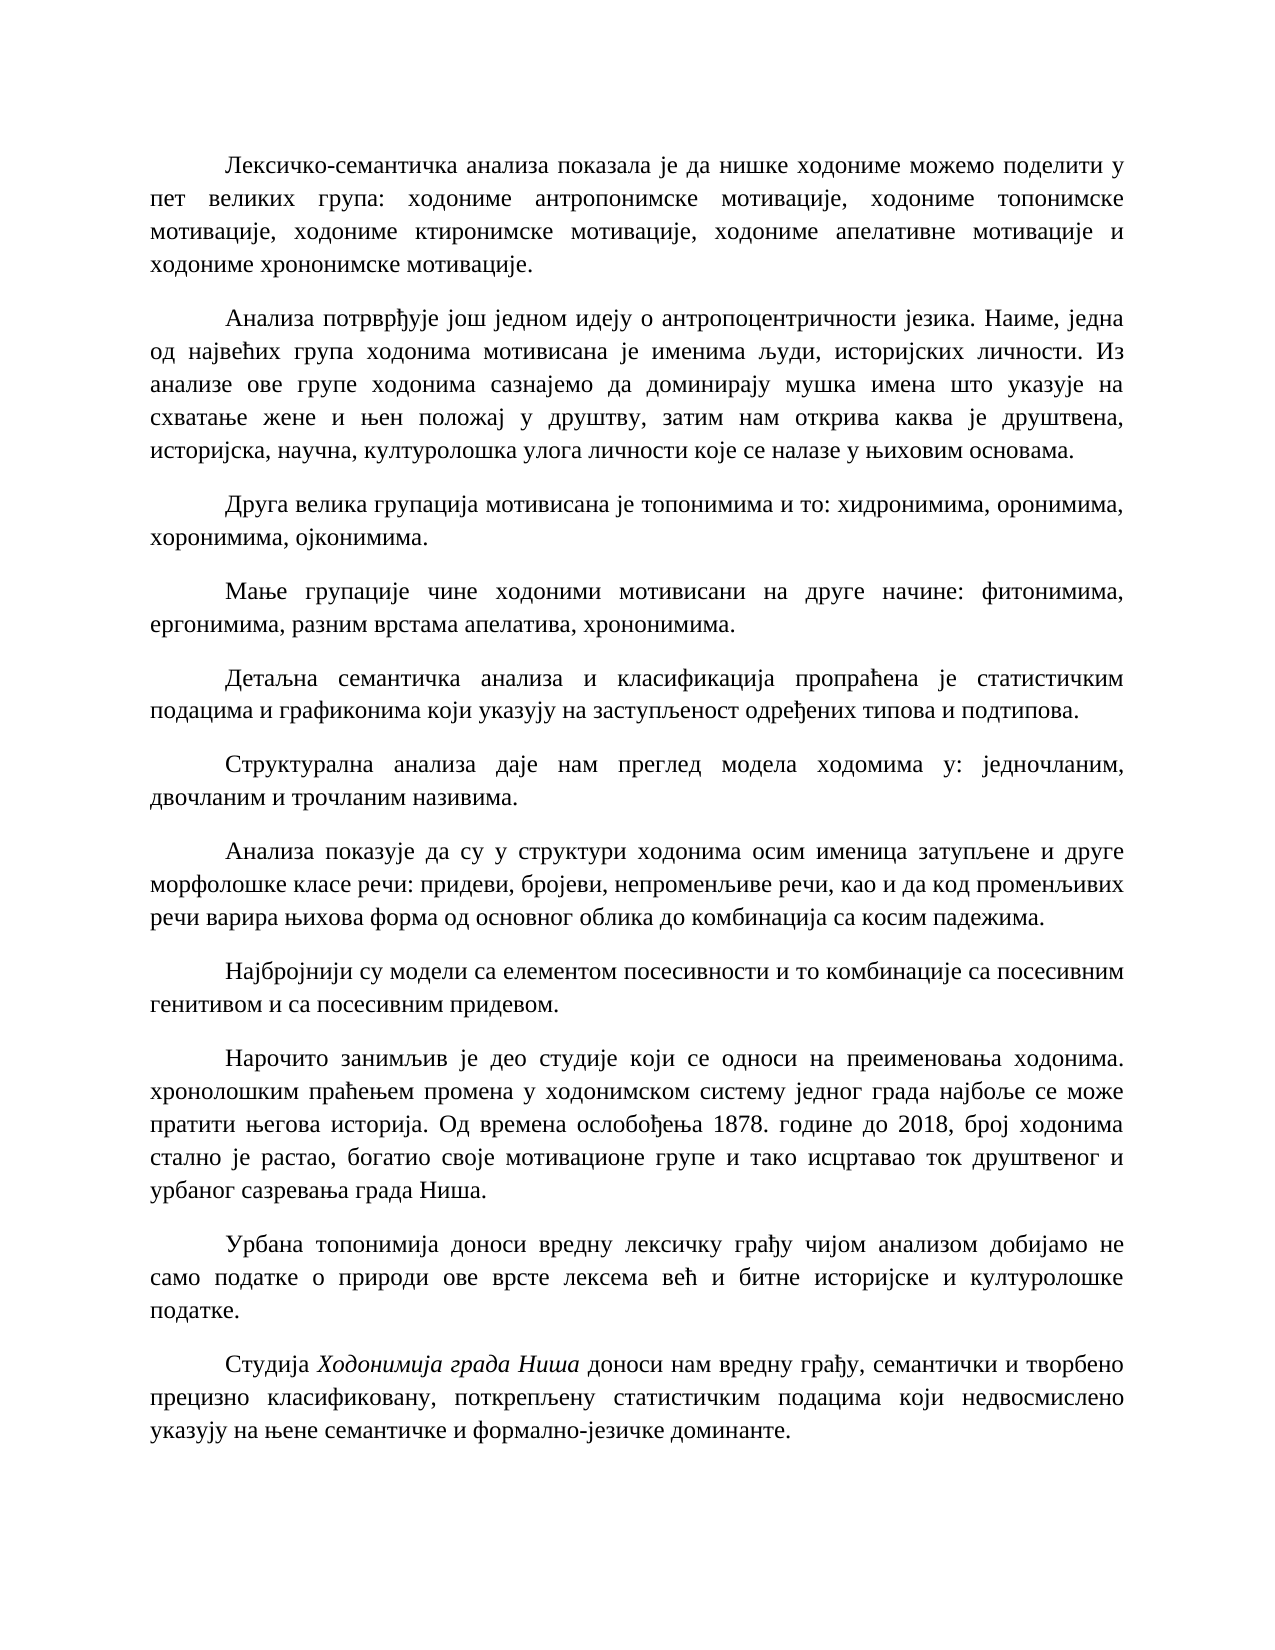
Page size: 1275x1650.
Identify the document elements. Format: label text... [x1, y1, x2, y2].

text Урбана топонимија доноси вредну лексичку грађу чијом анализом добијамо не само податке о природи ове врсте лексема већ и битне историјске и културолошке податке. [150, 1229, 1125, 1324]
text Анализа потрврђује још једном идеју о антропоцентричности језика. Наиме, једна од највећих група ходонима мотивисана је именима људи, историјских личности. Из анализе ове групе ходонима сазнајемо да доминирају мушка имена што указује на схватање жене и њен положај у друштву, затим нам открива каква је друштвена, историјска, научна, културолошка улога личности које се налазе у њиховим основама. [150, 303, 1125, 464]
text Најбројнији су модели са елементом посесивности и то комбинације са посесивним генитивом и са посесивним придевом. [150, 956, 1125, 1018]
text Мање групације чине ходоними мотивисани на друге начине: фитонимима, ергонимима, разним врстама апелатива, хрононимима. [150, 576, 1125, 637]
text Лексичко-семантичка анализа показала је да нишке ходониме можемо поделити у пет великих група: ходониме антропонимске мотивације, ходониме топонимске мотивације, ходониме ктиронимске мотивације, ходониме апелативне мотивације и ходониме хрононимске мотивације. [150, 150, 1125, 278]
text Анализа показује да су у структури ходонима осим именица затупљене и друге морфолошке класе речи: придеви, бројеви, непроменљиве речи, као и да код променљивих речи варира њихова форма од основног облика до комбинација са косим падежима. [150, 836, 1125, 931]
text Друга велика групација мотивисана је топонимима и то: хидронимима, оронимима, хоронимима, ојконимима. [150, 489, 1125, 551]
text Студија Ходонимија града Ниша доноси нам вредну грађу, семантички и творбено прецизно класификовану, поткрепљену статистичким подацима који недвосмислено указују на њене семантичке и формално-језичке доминанте. [150, 1349, 1125, 1444]
text Детаљна семантичка анализа и класификација пропраћена је статистичким подацима и графиконима који указују на заступљеност одређених типова и подтипова. [150, 663, 1125, 724]
text Структурална анализа даје нам преглед модела ходомима у: једночланим, двочланим и трочланим називима. [150, 749, 1125, 811]
text Нарочито занимљив је део студије који се односи на преименовања ходонима. хронолошким праћењем промена у ходонимском систему једног града најбоље се може пратити његова историја. Од времена ослобођења 1878. године до 2018, број ходонима стално је растао, богатио своје мотивационе групе и тако исцртавао ток друштвеног и урбаног сазревања града Ниша. [150, 1043, 1125, 1204]
